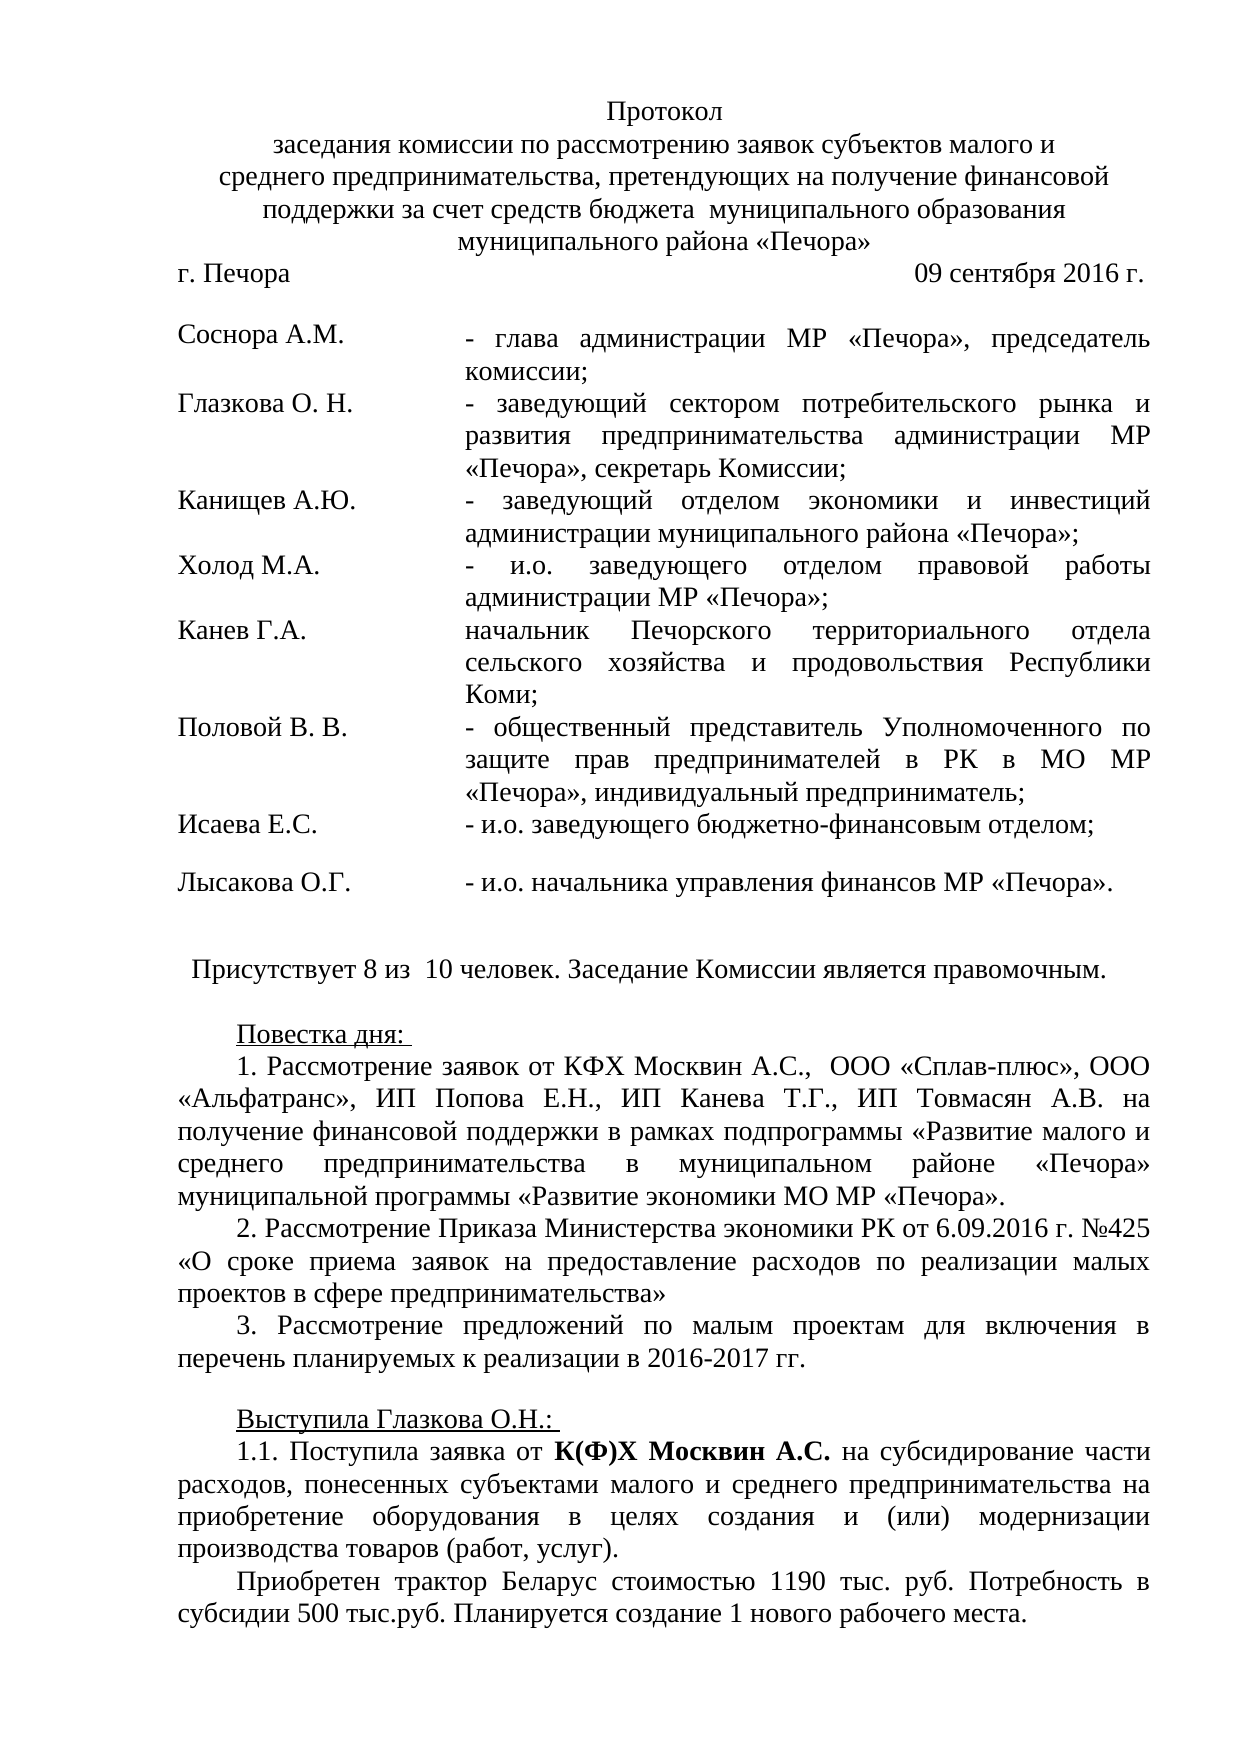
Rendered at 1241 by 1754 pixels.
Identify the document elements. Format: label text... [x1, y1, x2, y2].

text г. Печора 09 сентября 2016 г. [177, 256, 1152, 289]
table_cell Глазкова О. Н. [166, 386, 453, 483]
table_cell Лысакова О.Г. [166, 865, 453, 923]
table_cell Исаева Е.С. [166, 807, 453, 865]
table_cell Канищев А.Ю. [166, 483, 453, 548]
table_cell начальник Печорского территориального отдела сельского хозяйства и продовольствия Республики Коми; [454, 613, 1163, 710]
table_cell - общественный представитель Уполномоченного по защите прав предпринимателей в РК в МО МР «Печора», индивидуальный предприниматель; [454, 710, 1163, 807]
text Присутствует 8 из 10 человек. Заседание Комиссии является правомочным. [177, 952, 1152, 984]
text заседания комиссии по рассмотрению заявок субъектов малого и [177, 127, 1152, 159]
table_cell - заведующий сектором потребительского рынка и развития предпринимательства администрации МР «Печора», секретарь Комиссии; [454, 386, 1163, 483]
text муниципального района «Печора» [177, 224, 1152, 256]
table_cell - и.о. заведующего бюджетно-финансовым отделом; [454, 807, 1163, 865]
text 3. Рассмотрение предложений по малым проектам для включения в перечень планируемых к реализации в 2016-2017 гг. [177, 1308, 1152, 1373]
text Повестка дня: [177, 1017, 1152, 1049]
table_cell Канев Г.А. [166, 613, 453, 710]
text 2. Рассмотрение Приказа Министерства экономики РК от 6.09.2016 г. №425 «О сроке приема заявок на предоставление расходов по реализации малых проектов в сфере предпринимательства» [177, 1211, 1152, 1308]
text Выступила Глазкова О.Н.: [148, 1402, 1152, 1434]
table_cell - и.о. начальника управления финансов МР «Печора». [454, 865, 1163, 923]
table_cell Половой В. В. [166, 710, 453, 807]
table_cell Холод М.А. [166, 548, 453, 613]
text Приобретен трактор Беларус стоимостью 1190 тыс. руб. Потребность в субсидии 500 тыс.руб. Планируется создание 1 нового рабочего места. [177, 1564, 1152, 1629]
table_header - глава администрации МР «Печора», председатель комиссии; [454, 289, 1163, 386]
table_header Соснора А.М. [166, 289, 453, 386]
title Протокол [177, 94, 1152, 127]
table_cell - заведующий отделом экономики и инвестиций администрации муниципального района «Печора»; [454, 483, 1163, 548]
text 1.1. Поступила заявка от К(Ф)Х Москвин А.С. на субсидирование части расходов, понесенных субъектами малого и среднего предпринимательства на приобретение оборудования в целях создания и (или) модернизации производства товаров (работ, услуг). [177, 1434, 1152, 1564]
table_cell - и.о. заведующего отделом правовой работы администрации МР «Печора»; [454, 548, 1163, 613]
text 1. Рассмотрение заявок от КФХ Москвин А.С., ООО «Сплав-плюс», ООО «Альфатранс», ИП Попова Е.Н., ИП Канева Т.Г., ИП Товмасян А.В. на получение финансовой поддержки в рамках подпрограммы «Развитие малого и среднего предпринимательства в муниципальном районе «Печора» муниципальной программы «Развитие экономики МО МР «Печора». [177, 1049, 1152, 1211]
text среднего предпринимательства, претендующих на получение финансовой поддержки за счет средств бюджета муниципального образования [177, 159, 1152, 224]
